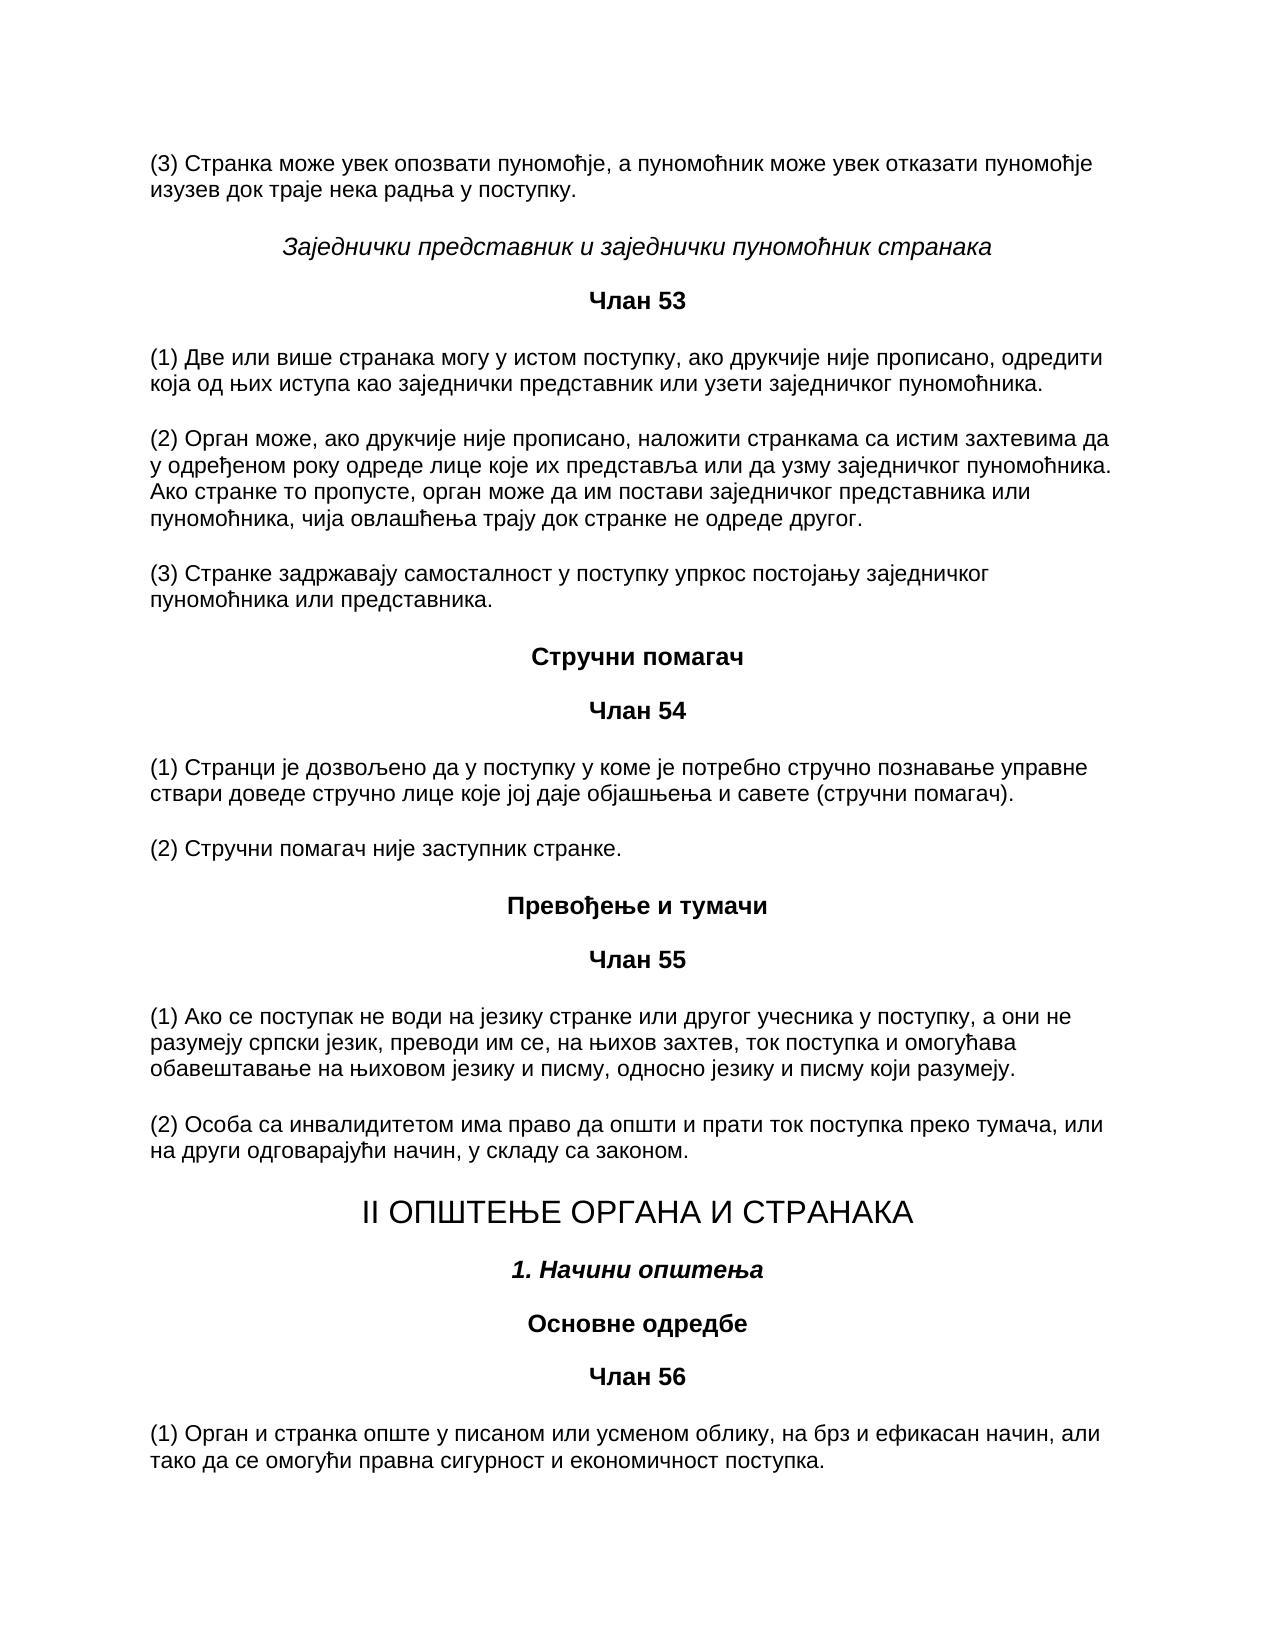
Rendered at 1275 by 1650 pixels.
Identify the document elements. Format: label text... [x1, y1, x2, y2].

text Члан 56 [150, 1362, 1125, 1391]
text (1) Странци је дозвољено да у поступку у коме је потребно стручно познавање управне ствари доведе стручно лице које јој даје објашњења и савете (стручни помагач). [150, 753, 1125, 806]
text Члан 53 [150, 286, 1125, 314]
text Основне одредбе [150, 1308, 1125, 1337]
text Члан 55 [150, 945, 1125, 973]
text (1) Орган и странка опште у писаном или усменом облику, на брз и ефикасан начин, али тако да се омогући правна сигурност и економичност поступка. [150, 1420, 1125, 1473]
text (2) Орган може, ако друкчије није прописано, наложити странкама са истим захтевима да у одређеном року одреде лице које их представља или да узму заједничког пуномоћника. Ако странке то пропусте, орган може да им постави заједничког представника или пуномоћника, чија овлашћења трају док странке не одреде другог. [150, 425, 1125, 531]
text Заједнички представник и заједнички пуномоћник странака [150, 232, 1125, 261]
text Члан 54 [150, 696, 1125, 724]
text II ОПШТЕЊЕ ОРГАНА И СТРАНАКА [150, 1193, 1125, 1230]
text (1) Ако се поступак не води на језику странке или другог учесника у поступку, а они не разумеју српски језик, преводи им се, на њихов захтев, ток поступка и омогућава обавештавање на њиховом језику и писму, односно језику и писму који разумеју. [150, 1003, 1125, 1082]
text 1. Начини општења [150, 1255, 1125, 1283]
text (2) Особа са инвалидитетом има право да општи и прати ток поступка преко тумача, или на други одговарајући начин, у складу са законом. [150, 1111, 1125, 1163]
text Превођење и тумачи [150, 891, 1125, 920]
text Стручни помагач [150, 642, 1125, 671]
text (2) Стручни помагач није заступник странке. [150, 835, 1125, 862]
text (3) Странке задржавају самосталност у поступку упркос постојању заједничког пуномоћника или представника. [150, 560, 1125, 613]
text (1) Две или више странака могу у истом поступку, ако друкчије није прописано, одредити која од њих иступа као заједнички представник или узети заједничког пуномоћника. [150, 343, 1125, 396]
text (3) Странка може увек опозвати пуномоћје, а пуномоћник може увек отказати пуномоћје изузев док траје нека радња у поступку. [150, 150, 1125, 203]
